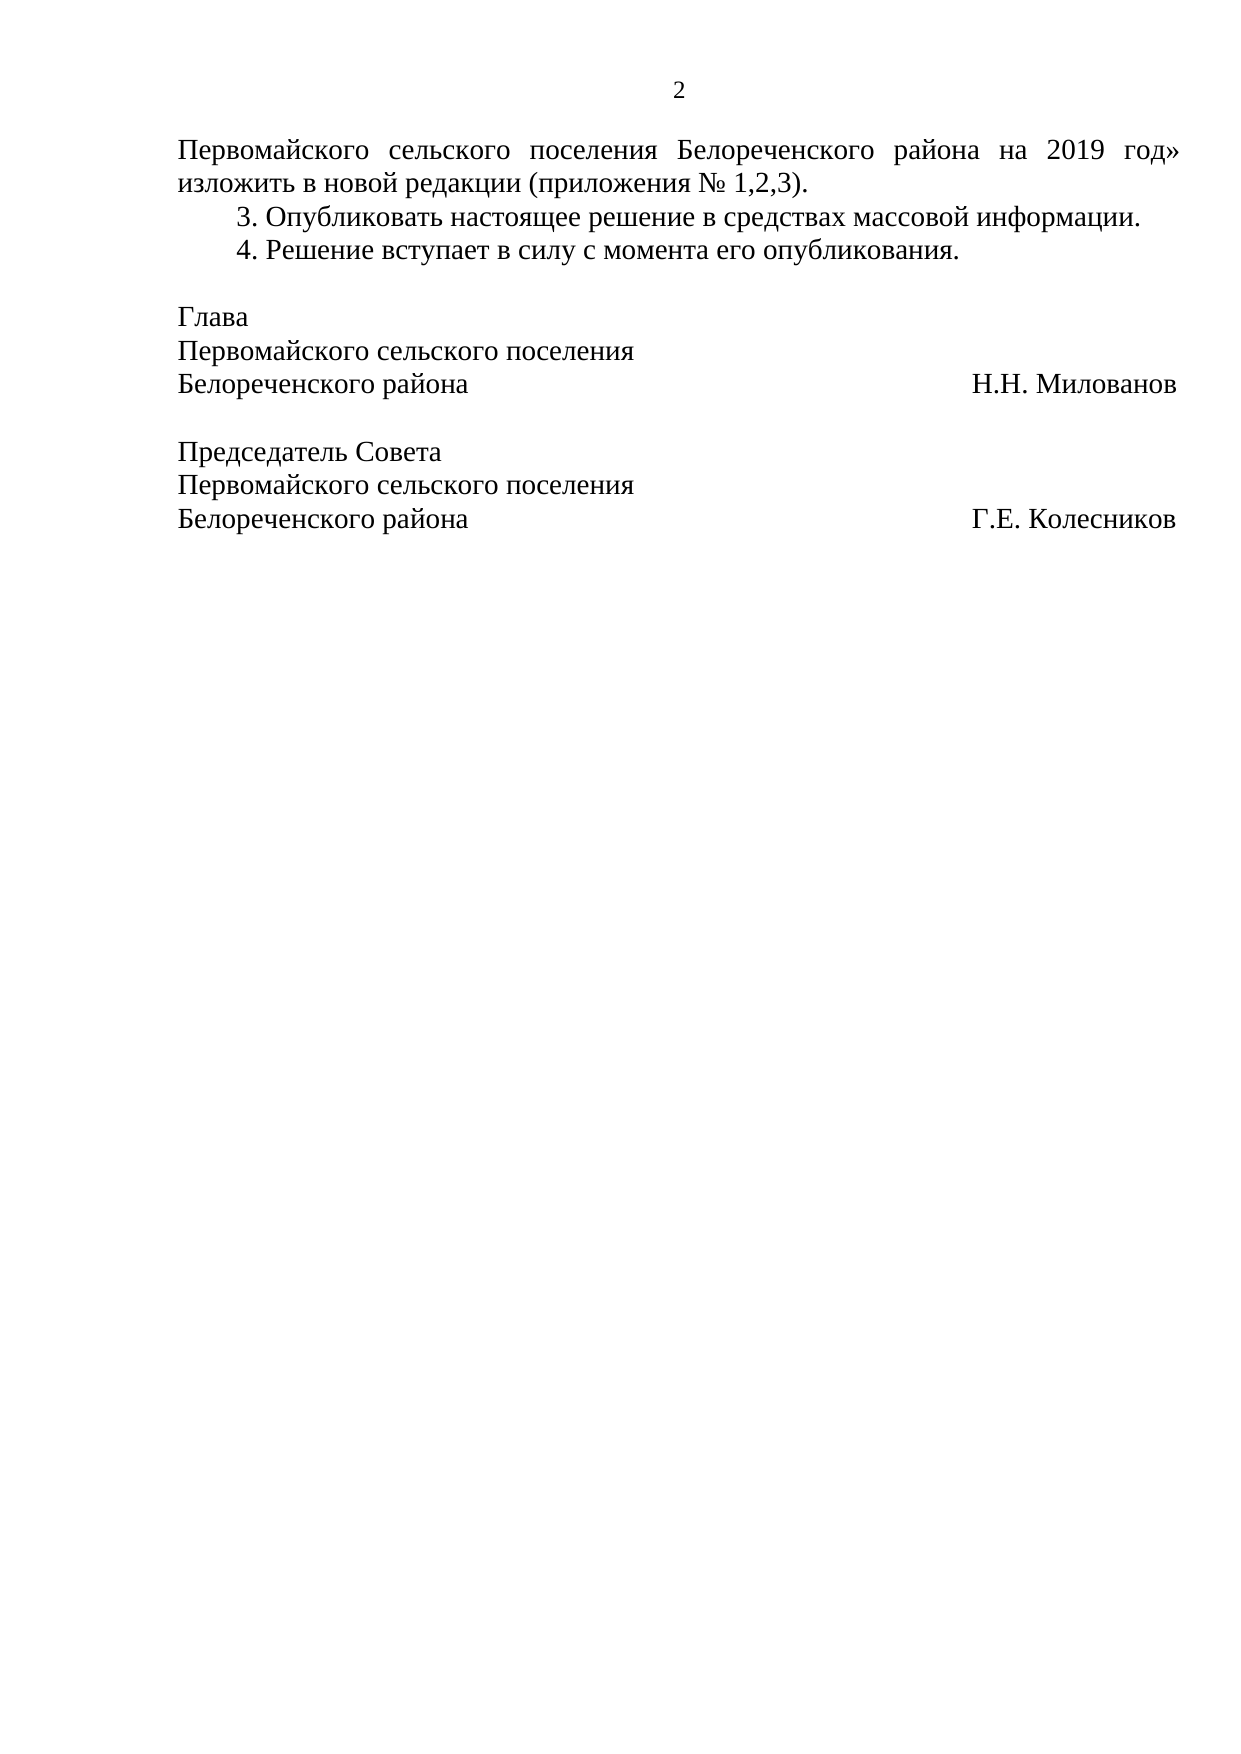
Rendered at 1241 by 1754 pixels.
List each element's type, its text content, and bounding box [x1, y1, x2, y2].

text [177, 132, 1181, 199]
text Первомайского сельского поселения [177, 467, 1181, 501]
text Глава [177, 299, 1181, 333]
text Белореченского района Н.Н. Милованов [177, 367, 1181, 400]
text Председатель Совета [177, 434, 1181, 467]
text 4. Решение вступает в силу с момента его опубликования. [177, 232, 1181, 266]
text Первомайского сельского поселения [177, 333, 1181, 367]
text Белореченского района Г.Е. Колесников [177, 501, 1181, 534]
text 3. Опубликовать настоящее решение в средствах массовой информации. [177, 199, 1181, 232]
